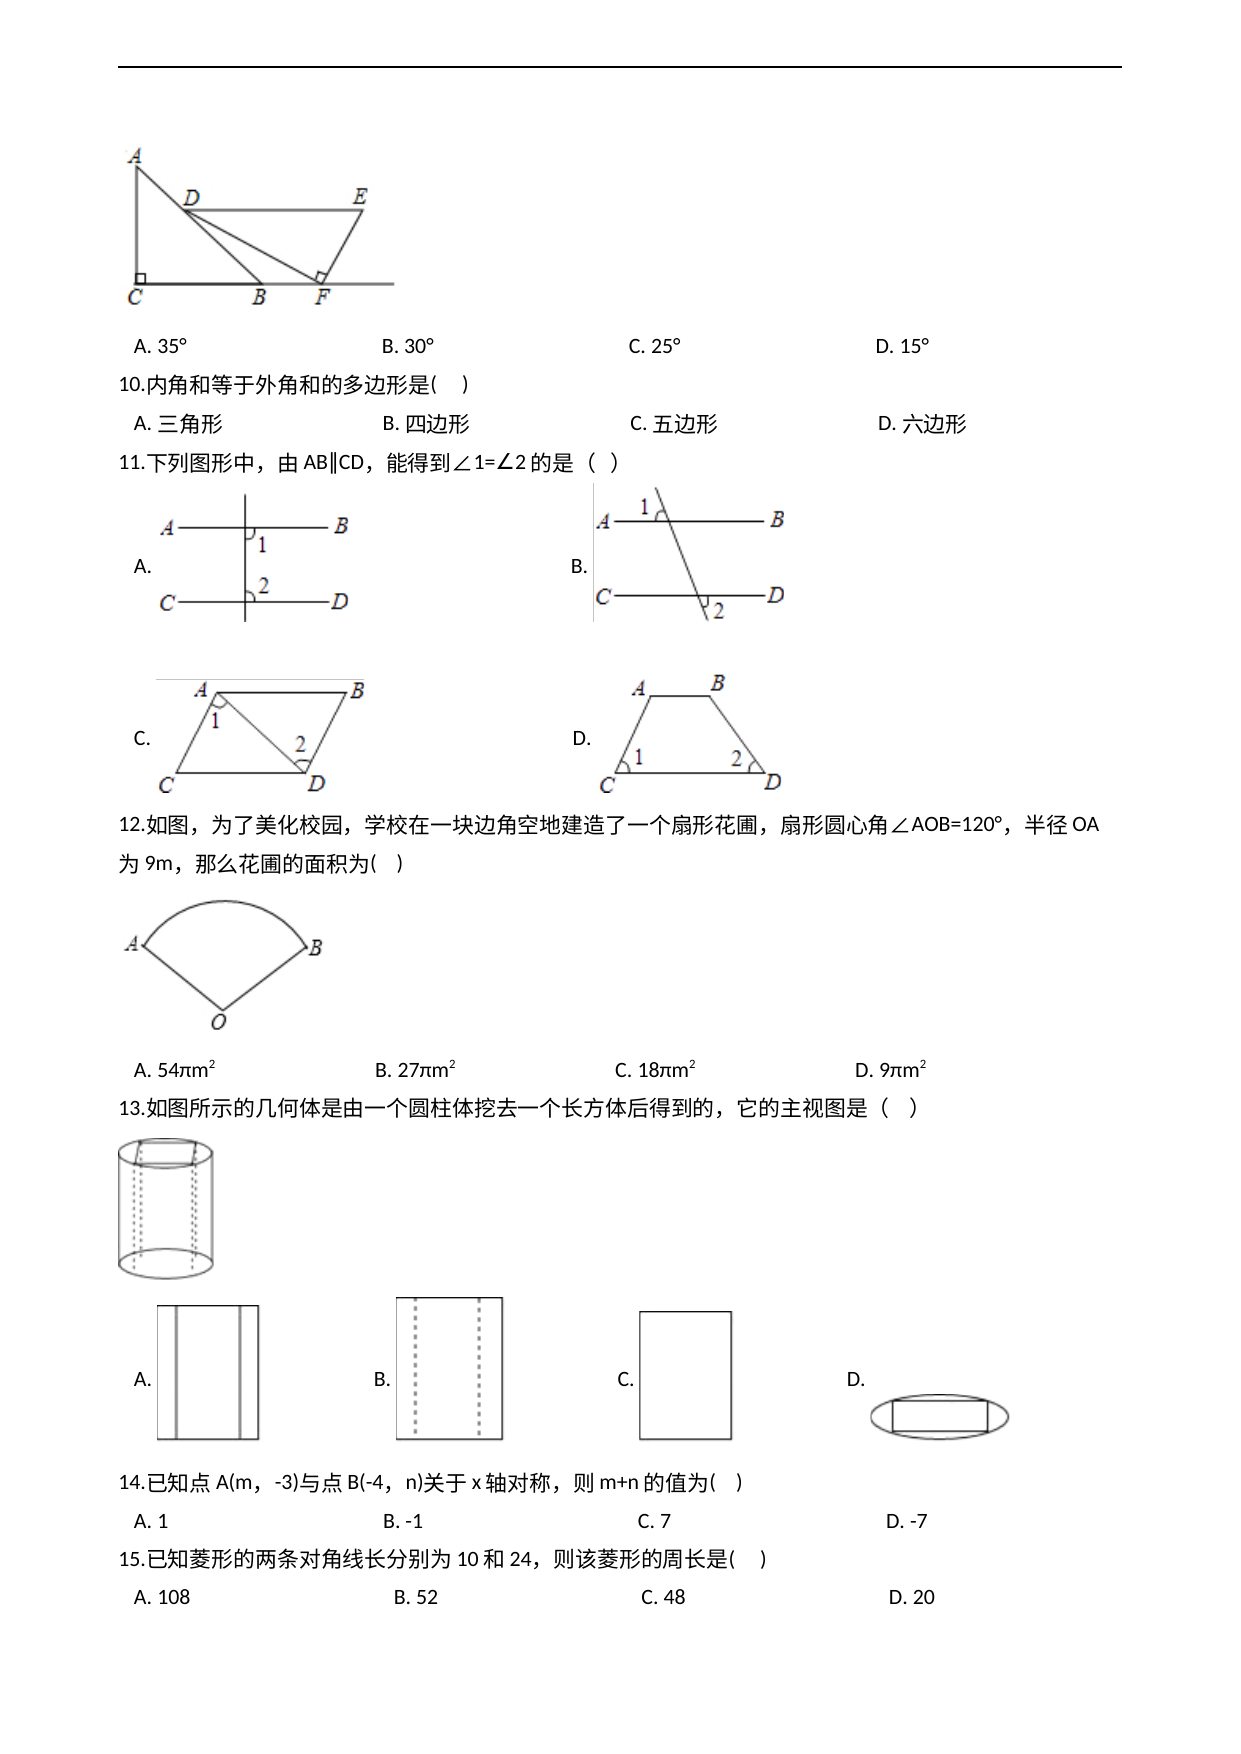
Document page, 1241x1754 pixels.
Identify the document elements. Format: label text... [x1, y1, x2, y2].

text A. 1 B. -1 C. 7 D. -7 [134, 1504, 1122, 1537]
picture [118, 135, 407, 319]
picture [396, 1297, 508, 1445]
picture [156, 678, 365, 793]
text A. 54πm2 B. 27πm2 C. 18πm2 D. 9πm2 [134, 1053, 1122, 1086]
text 10.内角和等于外角和的多边形是( ) [118, 368, 1122, 400]
picture [157, 1305, 264, 1445]
text A. 三角形 B. 四边形 C. 五边形 D. 六边形 [134, 406, 1122, 439]
text 15.已知菱形的两条对角线长分别为10和24，则该菱形的周长是( ) [118, 1542, 1122, 1574]
picture [639, 1311, 737, 1445]
text 14.已知点A(m，-3)与点B(-4，n)关于x轴对称，则m+n的值为( ) [118, 1465, 1122, 1498]
text 11.下列图形中，由AB∥CD，能得到∠1=∠2的是（ ） [118, 445, 1122, 478]
text 12.如图，为了美化校园，学校在一块边角空地建造了一个扇形花圃，扇形圆心角∠AOB=120°，半径OA为9m，那么花圃的面积为( ) [118, 808, 1122, 879]
picture [157, 491, 349, 622]
text 13.如图所示的几何体是由一个圆柱体挖去一个长方体后得到的，它的主视图是（ ） [118, 1091, 1122, 1123]
text A. 35° B. 30° C. 25° D. 15° [134, 330, 1122, 362]
picture [592, 483, 784, 622]
picture [870, 1394, 1014, 1445]
picture [118, 1138, 217, 1283]
text A. 108 B. 52 C. 48 D. 20 [134, 1581, 1122, 1613]
picture [596, 672, 782, 793]
picture [118, 892, 333, 1041]
